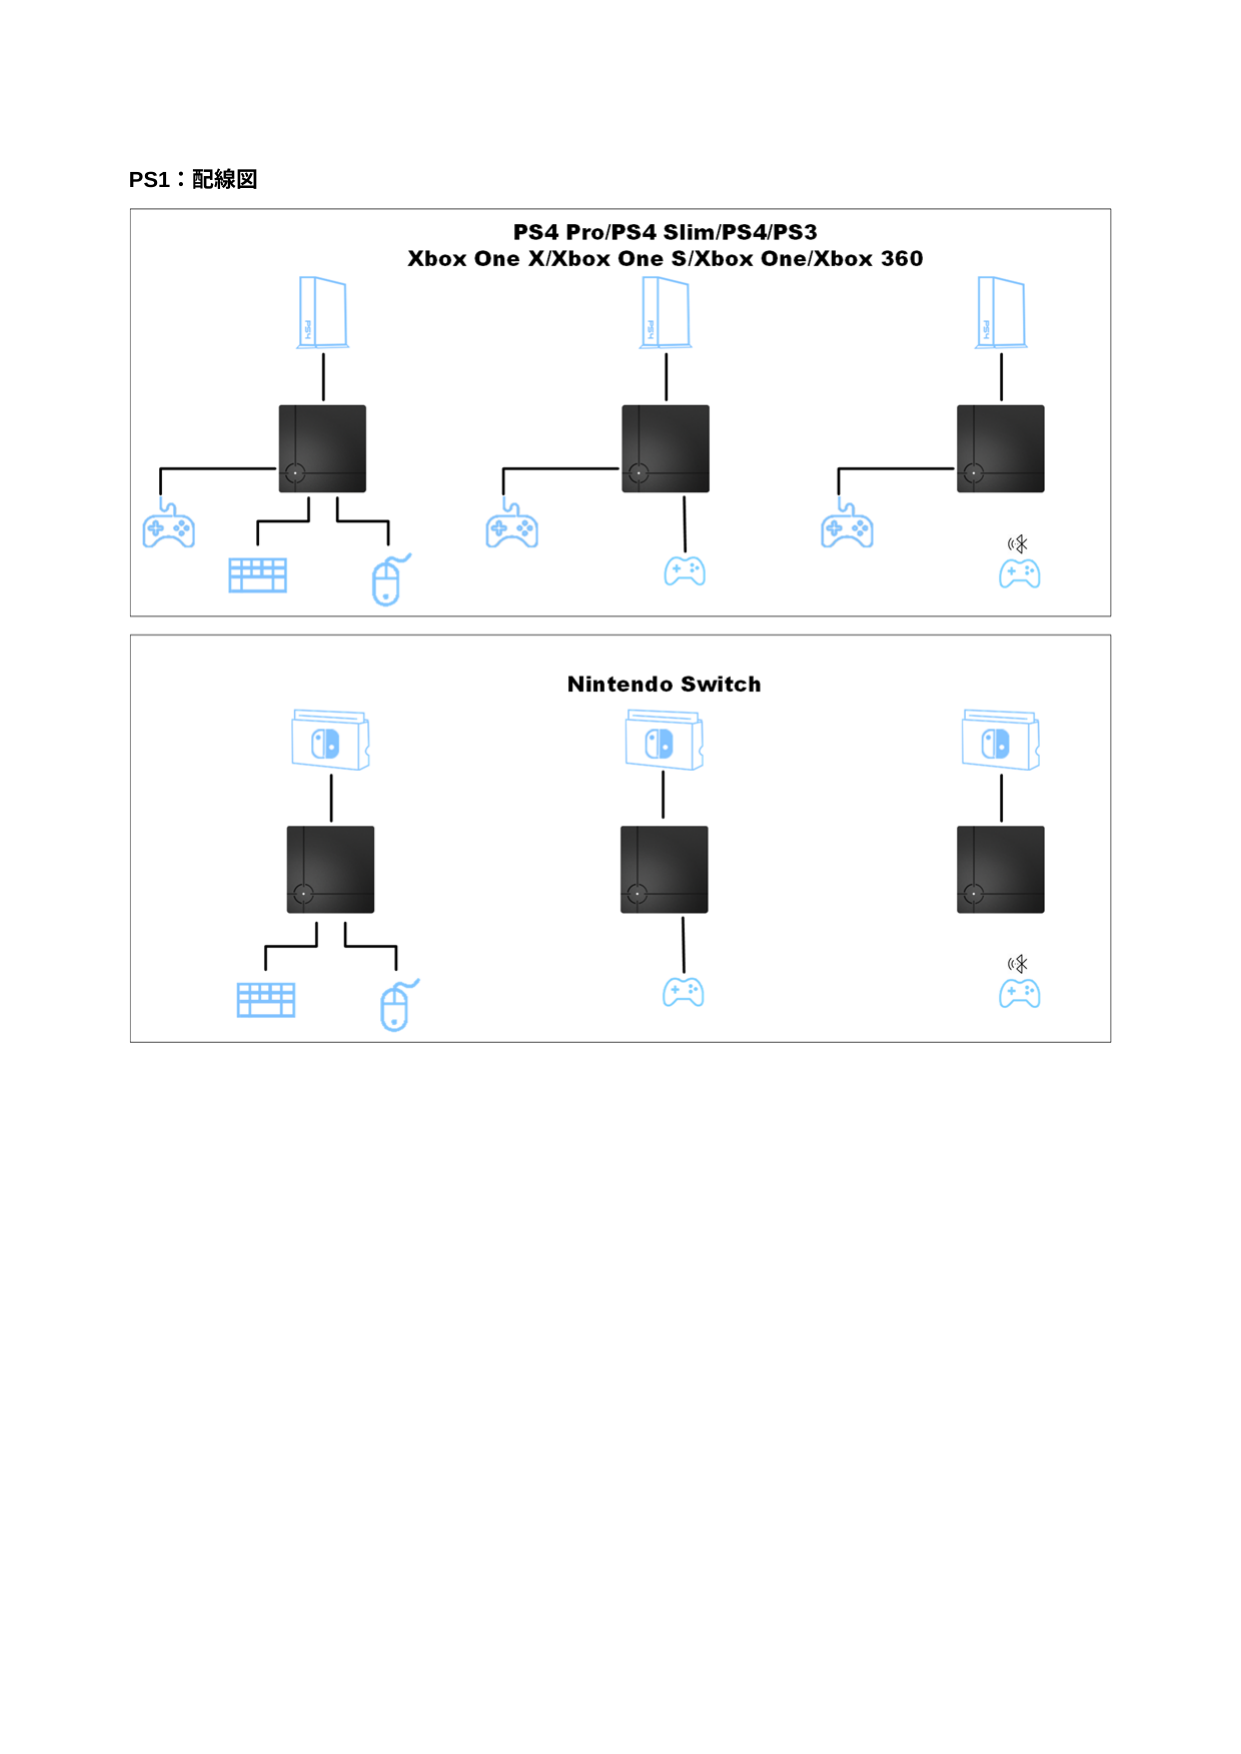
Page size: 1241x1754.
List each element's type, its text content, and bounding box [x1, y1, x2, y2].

text PS1：配線図 [129, 162, 1111, 194]
picture [129, 208, 1112, 1043]
